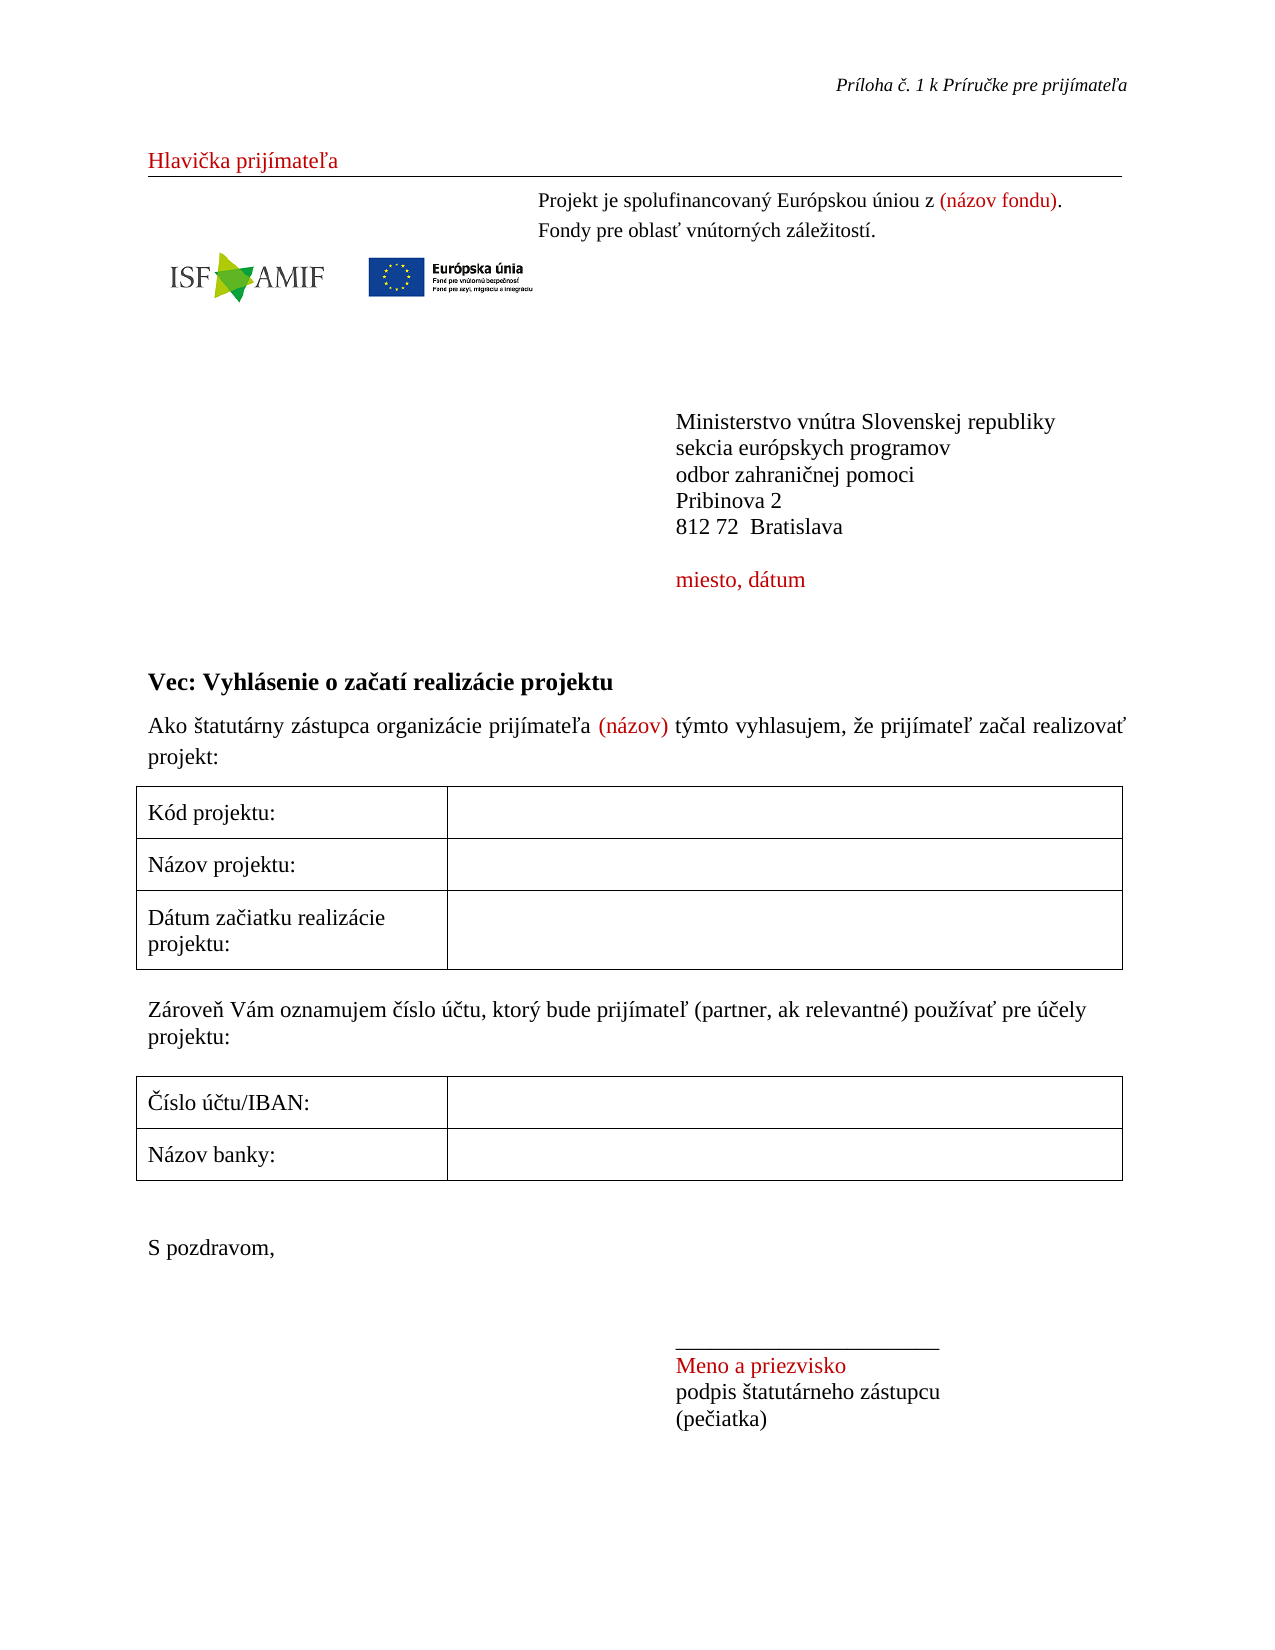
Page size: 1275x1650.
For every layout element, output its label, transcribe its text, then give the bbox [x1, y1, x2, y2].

table_header [448, 787, 1122, 838]
table_header Ministerstvo vnútra Slovenskej republiky sekcia európskych programov odbor zahraničnej pomoci Pribinova 2 812 72 Bratislava miesto, dátum [664, 408, 1113, 615]
text Ako štatutárny zástupca organizácie prijímateľa (názov) týmto vyhlasujem, že prijímateľ začal realizovať projekt: [148, 713, 1127, 769]
text Hlavička prijímateľa [148, 148, 1122, 176]
table_header _______________________ Meno a priezvisko podpis štatutárneho zástupcu (pečiatka) [664, 1326, 1113, 1457]
table_cell [448, 839, 1122, 890]
table_cell [448, 1129, 1122, 1180]
table_cell Dátum začiatku realizácie projektu: [137, 891, 447, 969]
table_cell Názov projektu: [137, 839, 447, 890]
picture [147, 242, 551, 310]
text Zároveň Vám oznamujem číslo účtu, ktorý bude prijímateľ (partner, ak relevantné) používať pre účely projektu: [148, 996, 1127, 1049]
table_header Projekt je spolufinancovaný Európskou úniou z (názov fondu). Fondy pre oblasť vnútorných záležitostí. [527, 182, 1113, 242]
table_header Kód projektu: [137, 787, 447, 838]
table_header [448, 1077, 1122, 1128]
table_cell [448, 891, 1122, 969]
table_cell Názov banky: [137, 1129, 447, 1180]
subtitle Vec: Vyhlásenie o začatí realizácie projektu [148, 667, 1127, 696]
text S pozdravom, [148, 1234, 1127, 1260]
table_header Číslo účtu/IBAN: [137, 1077, 447, 1128]
